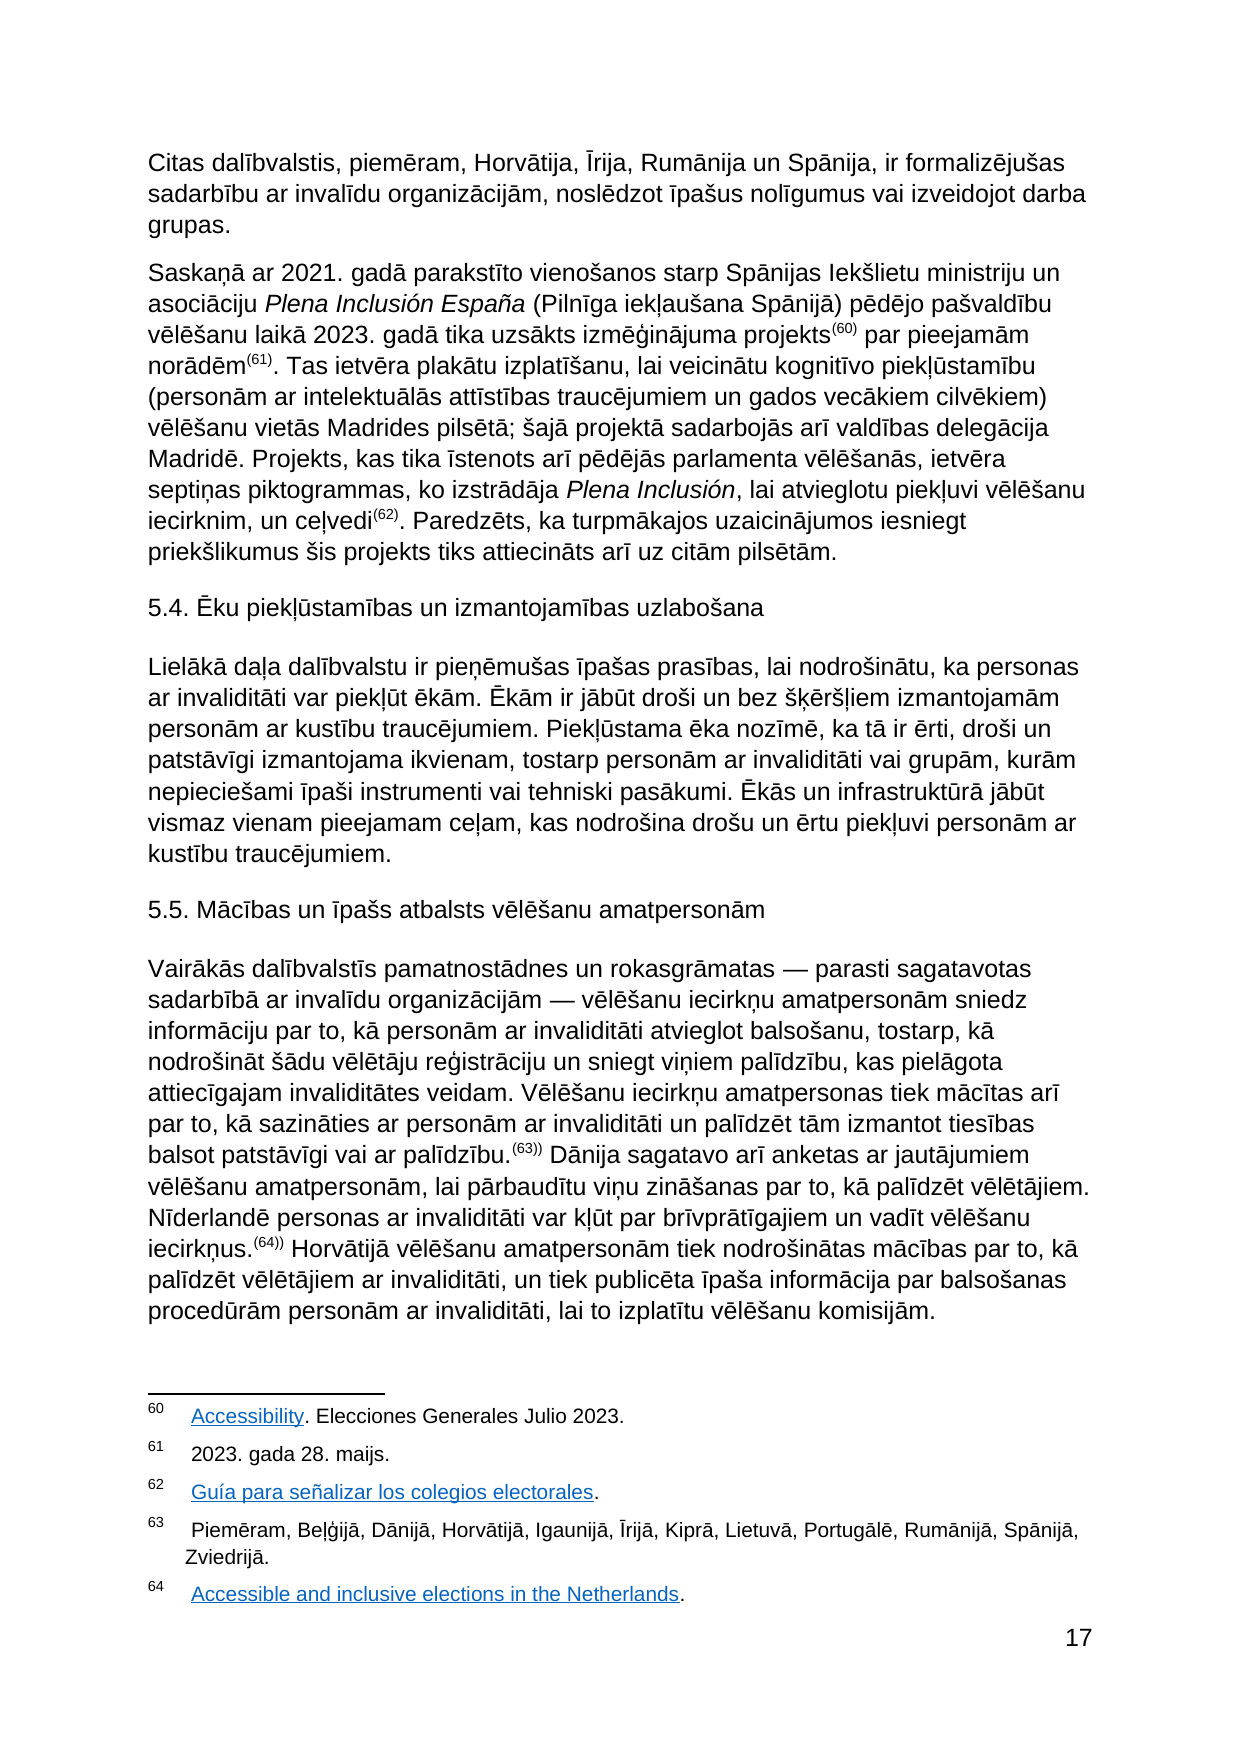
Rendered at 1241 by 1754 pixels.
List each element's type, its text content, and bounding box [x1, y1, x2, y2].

text Lielākā daļa dalībvalstu ir pieņēmušas īpašas prasības, lai nodrošinātu, ka personas ar invaliditāti var piekļūt ēkām. Ēkām ir jābūt droši un bez šķēršļiem izmantojamām personām ar kustību traucējumiem. Piekļūstama ēka nozīmē, ka tā ir ērti, droši un patstāvīgi izmantojama ikvienam, tostarp personām ar invaliditāti vai grupām, kurām nepieciešami īpaši instrumenti vai tehniski pasākumi. Ēkās un infrastruktūrā jābūt vismaz vienam pieejamam ceļam, kas nodrošina drošu un ērtu piekļuvi personām ar kustību traucējumiem. [148, 652, 1092, 867]
text Saskaņā ar 2021. gadā parakstīto vienošanos starp Spānijas Iekšlietu ministriju un asociāciju Plena Inclusión España (Pilnīga iekļaušana Spānijā) pēdējo pašvaldību vēlēšanu laikā 2023. gadā tika uzsākts izmēģinājuma projekts() par pieejamām norādēm(). Tas ietvēra plakātu izplatīšanu, lai veicinātu kognitīvo piekļūstamību (personām ar intelektuālās attīstības traucējumiem un gados vecākiem cilvēkiem) vēlēšanu vietās Madrides pilsētā; šajā projektā sadarbojās arī valdības delegācija Madridē. Projekts, kas tika īstenots arī pēdējās parlamenta vēlēšanās, ietvēra septiņas piktogrammas, ko izstrādāja Plena Inclusión, lai atvieglotu piekļuvi vēlēšanu iecirknim, un ceļvedi(). Paredzēts, ka turpmākajos uzaicinājumos iesniegt priekšlikumus šis projekts tiks attiecināts arī uz citām pilsētām. [148, 257, 1092, 566]
text Vairākās dalībvalstīs pamatnostādnes un rokasgrāmatas — parasti sagatavotas sadarbībā ar invalīdu organizācijām — vēlēšanu iecirkņu amatpersonām sniedz informāciju par to, kā personām ar invaliditāti atvieglot balsošanu, tostarp, kā nodrošināt šādu vēlētāju reģistrāciju un sniegt viņiem palīdzību, kas pielāgota attiecīgajam invaliditātes veidam. Vēlēšanu iecirkņu amatpersonas tiek mācītas arī par to, kā sazināties ar personām ar invaliditāti un palīdzēt tām izmantot tiesības balsot patstāvīgi vai ar palīdzību.()) Dānija sagatavo arī anketas ar jautājumiem vēlēšanu amatpersonām, lai pārbaudītu viņu zināšanas par to, kā palīdzēt vēlētājiem. Nīderlandē personas ar invaliditāti var kļūt par brīvprātīgajiem un vadīt vēlēšanu iecirkņus.()) Horvātijā vēlēšanu amatpersonām tiek nodrošinātas mācības par to, kā palīdzēt vēlētājiem ar invaliditāti, un tiek publicēta īpaša informācija par balsošanas procedūrām personām ar invaliditāti, lai to izplatītu vēlēšanu komisijām. [148, 954, 1092, 1324]
subtitle 5.5. Mācības un īpašs atbalsts vēlēšanu amatpersonām [148, 895, 1092, 923]
text Citas dalībvalstis, piemēram, Horvātija, Īrija, Rumānija un Spānija, ir formalizējušas sadarbību ar invalīdu organizācijām, noslēdzot īpašus nolīgumus vai izveidojot darba grupas. [148, 148, 1092, 238]
subtitle 5.4. Ēku piekļūstamības un izmantojamības uzlabošana [148, 593, 1092, 622]
